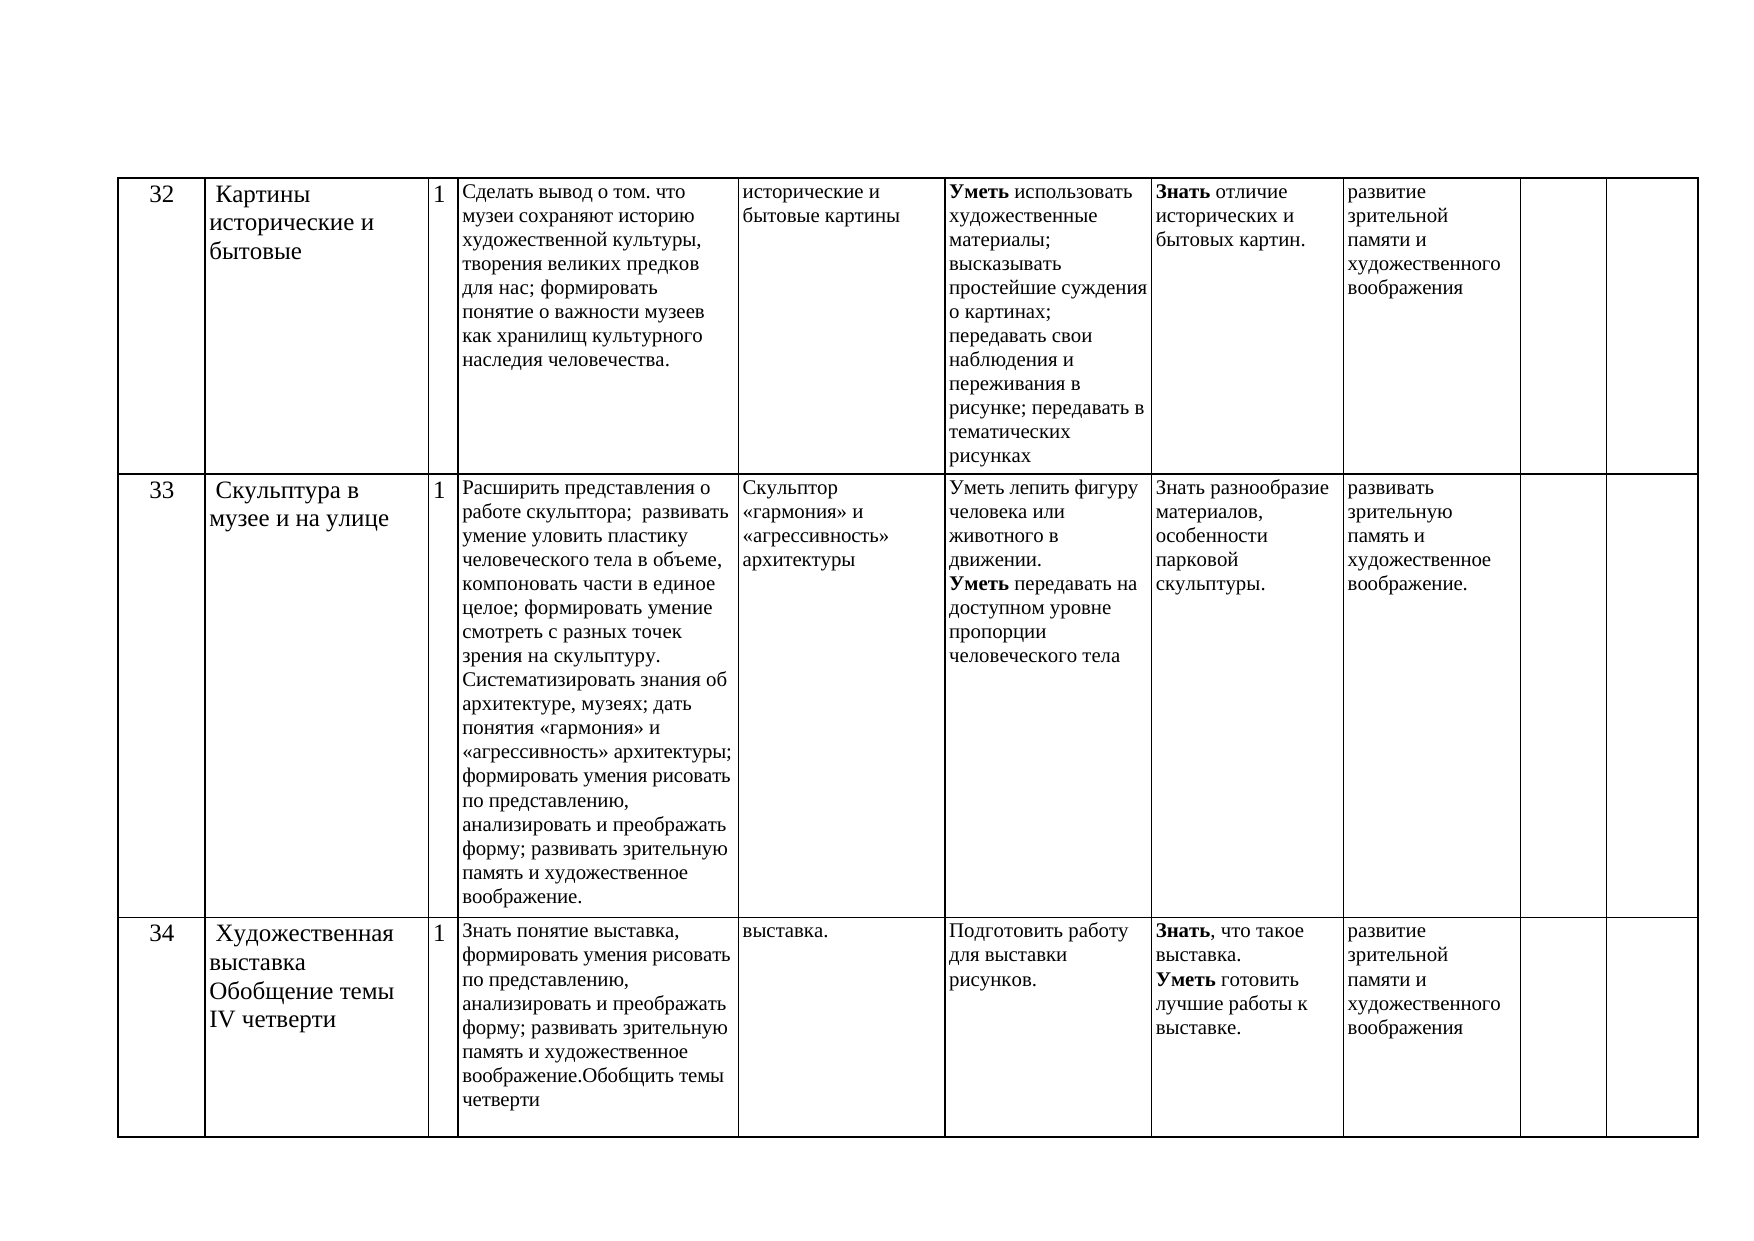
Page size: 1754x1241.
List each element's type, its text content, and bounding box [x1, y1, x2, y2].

table_cell [1521, 475, 1606, 917]
table_cell Знать отличие исторических и бытовых картин. [1152, 179, 1343, 473]
table_cell [1607, 475, 1697, 917]
table_cell Художественная выставка Обобщение темы IV четверти [206, 918, 428, 1136]
table_cell Знать разнообразие материалов, особенности парковой скульптуры. [1152, 475, 1343, 917]
table_cell Подготовить работу для выставки рисунков. [946, 918, 1151, 1136]
table_cell исторические и бытовые картины [739, 179, 944, 473]
table_cell развитие зрительной памяти и художественного воображения [1344, 918, 1520, 1136]
table_cell [1607, 179, 1697, 473]
table_cell Скульптор «гармония» и «агрессивность» архитектуры [739, 475, 944, 917]
table_cell 33 [119, 475, 204, 917]
table_cell 32 [119, 179, 204, 473]
table_cell выставка. [739, 918, 944, 1136]
table_cell Расширить представления о работе скульптора; развивать умение уловить пластику человеческого тела в объеме, компоновать части в единое целое; формировать умение смотреть с разных точек зрения на скульптуру. Систематизировать знания об архитектуре, музеях; дать понятия «гармония» и «агрессивность» архитектуры; формировать умения рисовать по представлению, анализировать и преображать форму; развивать зрительную память и художественное воображение. [459, 475, 738, 917]
table_cell Картины исторические и бытовые [206, 179, 428, 473]
table_cell Уметь лепить фигуру человека или животного в движении. Уметь передавать на доступном уровне пропорции человеческого тела [946, 475, 1151, 917]
table_cell [1521, 179, 1606, 473]
table_cell 1 [429, 918, 457, 1136]
table_cell 34 [119, 918, 204, 1136]
table_cell Знать, что такое выставка. Уметь готовить лучшие работы к выставке. [1152, 918, 1343, 1136]
table_cell Знать понятие выставка, формировать умения рисовать по представлению, анализировать и преображать форму; развивать зрительную память и художественное воображение.Обобщить темы четверти [459, 918, 738, 1136]
table_cell развивать зрительную память и художественное воображение. [1344, 475, 1520, 917]
table_cell Сделать вывод о том. что музеи сохраняют историю художественной культуры, творения великих предков для нас; формировать понятие о важности музеев как хранилищ культурного наследия человечества. [459, 179, 738, 473]
table_cell развитие зрительной памяти и художественного воображения [1344, 179, 1520, 473]
table_cell [1607, 918, 1697, 1136]
table_cell Скульптура в музее и на улице [206, 475, 428, 917]
table_cell [1521, 918, 1606, 1136]
table_cell 1 [429, 179, 457, 473]
table_cell 1 [429, 475, 457, 917]
table_cell Уметь использовать художественные материалы; высказывать простейшие суждения о картинах; передавать свои наблюдения и переживания в рисунке; передавать в тематических рисунках пространственные отношения. [946, 179, 1151, 473]
